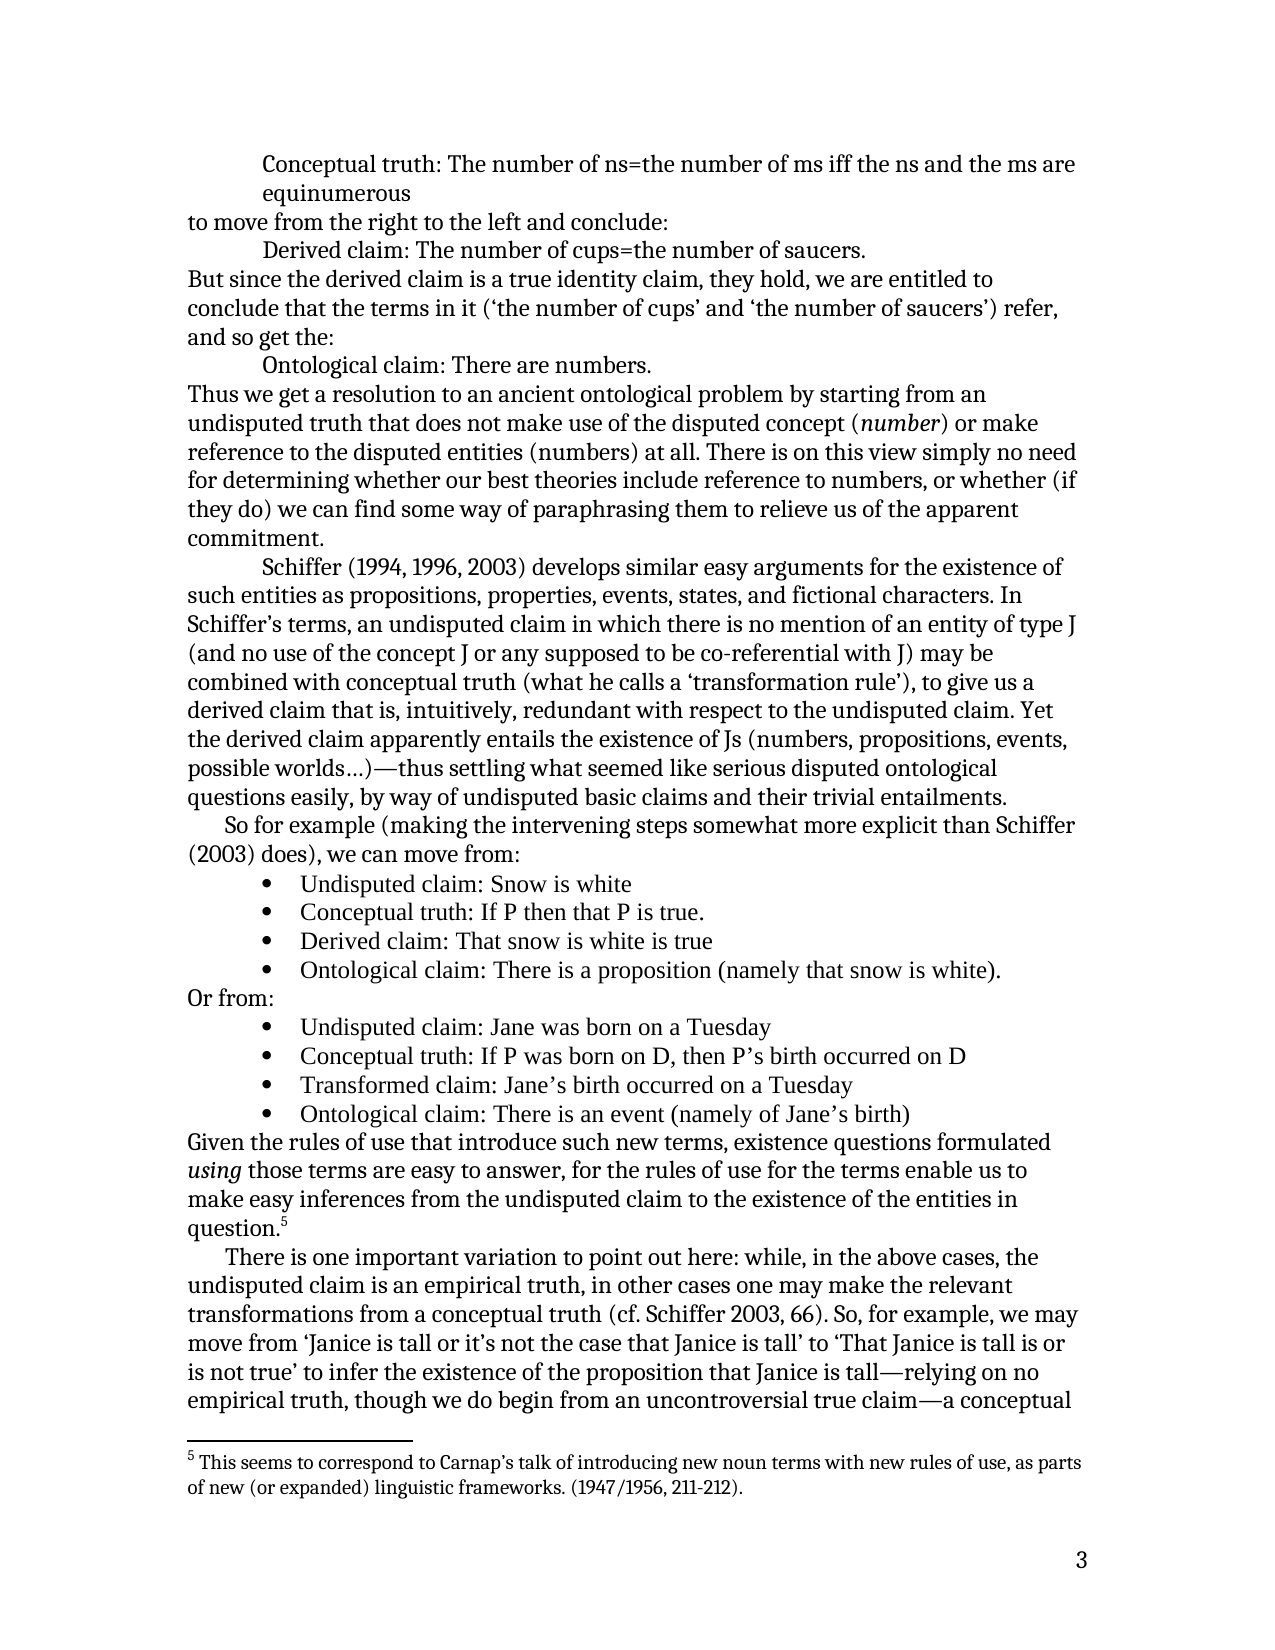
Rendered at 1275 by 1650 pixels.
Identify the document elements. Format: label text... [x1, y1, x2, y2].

text Thus we get a resolution to an ancient ontological problem by starting from an undisputed truth that does not make use of the disputed concept (number) or make reference to the disputed entities (numbers) at all. There is on this view simply no need for determining whether our best theories include reference to numbers, or whether (if they do) we can find some way of paraphrasing them to relieve us of the apparent commitment. [187, 380, 1087, 552]
text Ontological claim: There are numbers. [187, 351, 1087, 380]
list Undisputed claim: Jane was born on a Tuesday [262, 1012, 1087, 1041]
list Undisputed claim: Snow is white [262, 869, 1087, 897]
text Derived claim: The number of cups=the number of saucers. [262, 236, 1087, 265]
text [187, 1242, 1087, 1415]
text But since the derived claim is a true identity claim, they hold, we are entitled to conclude that the terms in it (‘the number of cups’ and ‘the number of saucers’) refer, and so get the: [187, 265, 1087, 351]
list Conceptual truth: If P was born on D, then P’s birth occurred on D [262, 1041, 1087, 1070]
text So for example (making the intervening steps somewhat more explicit than Schiffer (2003) does), we can move from: [187, 811, 1087, 869]
text Schiffer (1994, 1996, 2003) develops similar easy arguments for the existence of such entities as propositions, properties, events, states, and fictional characters. In Schiffer’s terms, an undisputed claim in which there is no mention of an entity of type J (and no use of the concept J or any supposed to be co-referential with J) may be combined with conceptual truth (what he calls a ‘transformation rule’), to give us a derived claim that is, intuitively, redundant with respect to the undisputed claim. Yet the derived claim apparently entails the existence of Js (numbers, propositions, events, possible worlds…)—thus settling what seemed like serious disputed ontological questions easily, by way of undisputed basic claims and their trivial entailments. [187, 552, 1087, 811]
text Given the rules of use that introduce such new terms, existence questions formulated using those terms are easy to answer, for the rules of use for the terms enable us to make easy inferences from the undisputed claim to the existence of the entities in question. [187, 1127, 1087, 1242]
text Or from: [187, 984, 1087, 1012]
list Ontological claim: There is a proposition (namely that snow is white). [262, 955, 1087, 984]
text Conceptual truth: The number of ns=the number of ms iff the ns and the ms are equinumerous [262, 150, 1087, 207]
list Ontological claim: There is an event (namely of Jane’s birth) [262, 1099, 1087, 1127]
list Transformed claim: Jane’s birth occurred on a Tuesday [262, 1070, 1087, 1099]
text to move from the right to the left and conclude: [187, 207, 1087, 236]
list Derived claim: That snow is white is true [262, 926, 1087, 955]
list Conceptual truth: If P then that P is true. [262, 897, 1087, 926]
